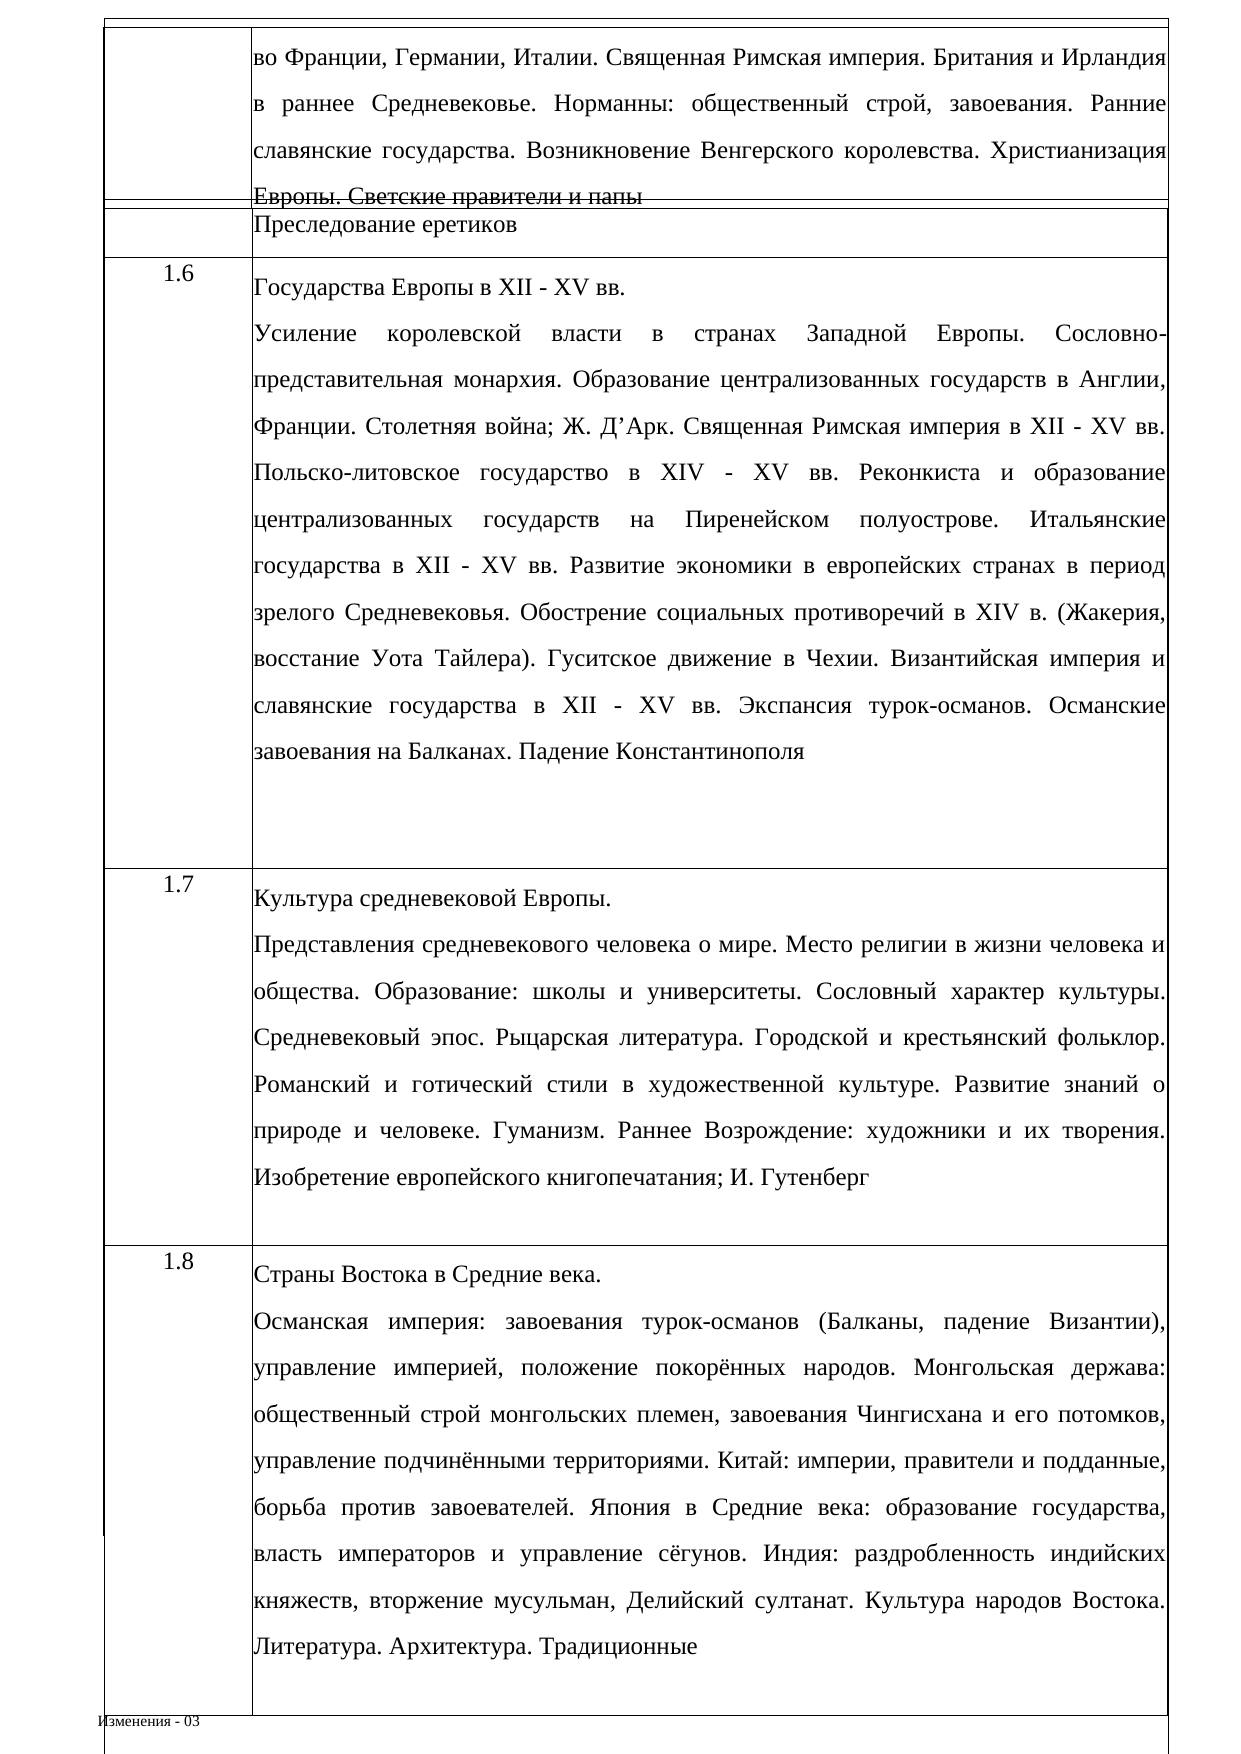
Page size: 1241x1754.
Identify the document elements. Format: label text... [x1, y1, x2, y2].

table_cell Государства Европы в XII - XV вв. Усиление королевской власти в странах Западной Европы. Сословнопредставительная монархия. Образование централизованных государств в Англии, Франции. Столетняя война; Ж. Д’Арк. Священная Римская империя в XII - XV вв. Польско-литовское государство в XIV - XV вв. Реконкиста и образование централизованных государств на Пиренейском полуострове. Итальянские государства в XII - XV вв. Развитие экономики в европейских странах в период зрелого Средневековья. Обострение социальных противоречий в XIV в. (Жакерия, восстание Уота Тайлера). Гуситское движение в Чехии. Византийская империя и славянские государства в XII - XV вв. Экспансия турок-османов. Османские завоевания на Балканах. Падение Константинополя [253, 258, 1167, 868]
table_header во Франции, Германии, Италии. Священная Римская империя. Британия и Ирландия в раннее Средневековье. Норманны: общественный строй, завоевания. Ранние славянские государства. Возникновение Венгерского королевства. Христианизация Европы. Светские правители и папы [252, 28, 1168, 199]
table_cell 1.6 [105, 258, 252, 868]
table_header [105, 200, 251, 208]
table_cell 1.7 [105, 869, 252, 1245]
table_cell Страны Востока в Средние века. Османская империя: завоевания турок-османов (Балканы, падение Византии), управление империей, положение покорённых народов. Монгольская держава: общественный строй монгольских племен, завоевания Чингисхана и его потомков, управление подчинёнными территориями. Китай: империи, правители и подданные, борьба против завоевателей. Япония в Средние века: образование государства, власть императоров и управление сёгунов. Индия: раздробленность индийских княжеств, вторжение мусульман, Делийский султанат. Культура народов Востока. Литература. Архитектура. Традиционные [253, 1246, 1167, 1715]
table_cell 1.8 [105, 1246, 252, 1715]
table_cell Культура средневековой Европы. Представления средневекового человека о мире. Место религии в жизни человека и общества. Образование: школы и университеты. Сословный характер культуры. Средневековый эпос. Рыцарская литература. Городской и крестьянский фольклор. Романский и готический стили в художественной культуре. Развитие знаний о природе и человеке. Гуманизм. Раннее Возрождение: художники и их творения. Изобретение европейского книгопечатания; И. Гутенберг [253, 869, 1167, 1245]
table_header [105, 28, 251, 199]
table_header Преследование еретиков [253, 209, 1167, 257]
table_header [105, 209, 252, 257]
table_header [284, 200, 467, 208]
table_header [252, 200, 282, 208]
